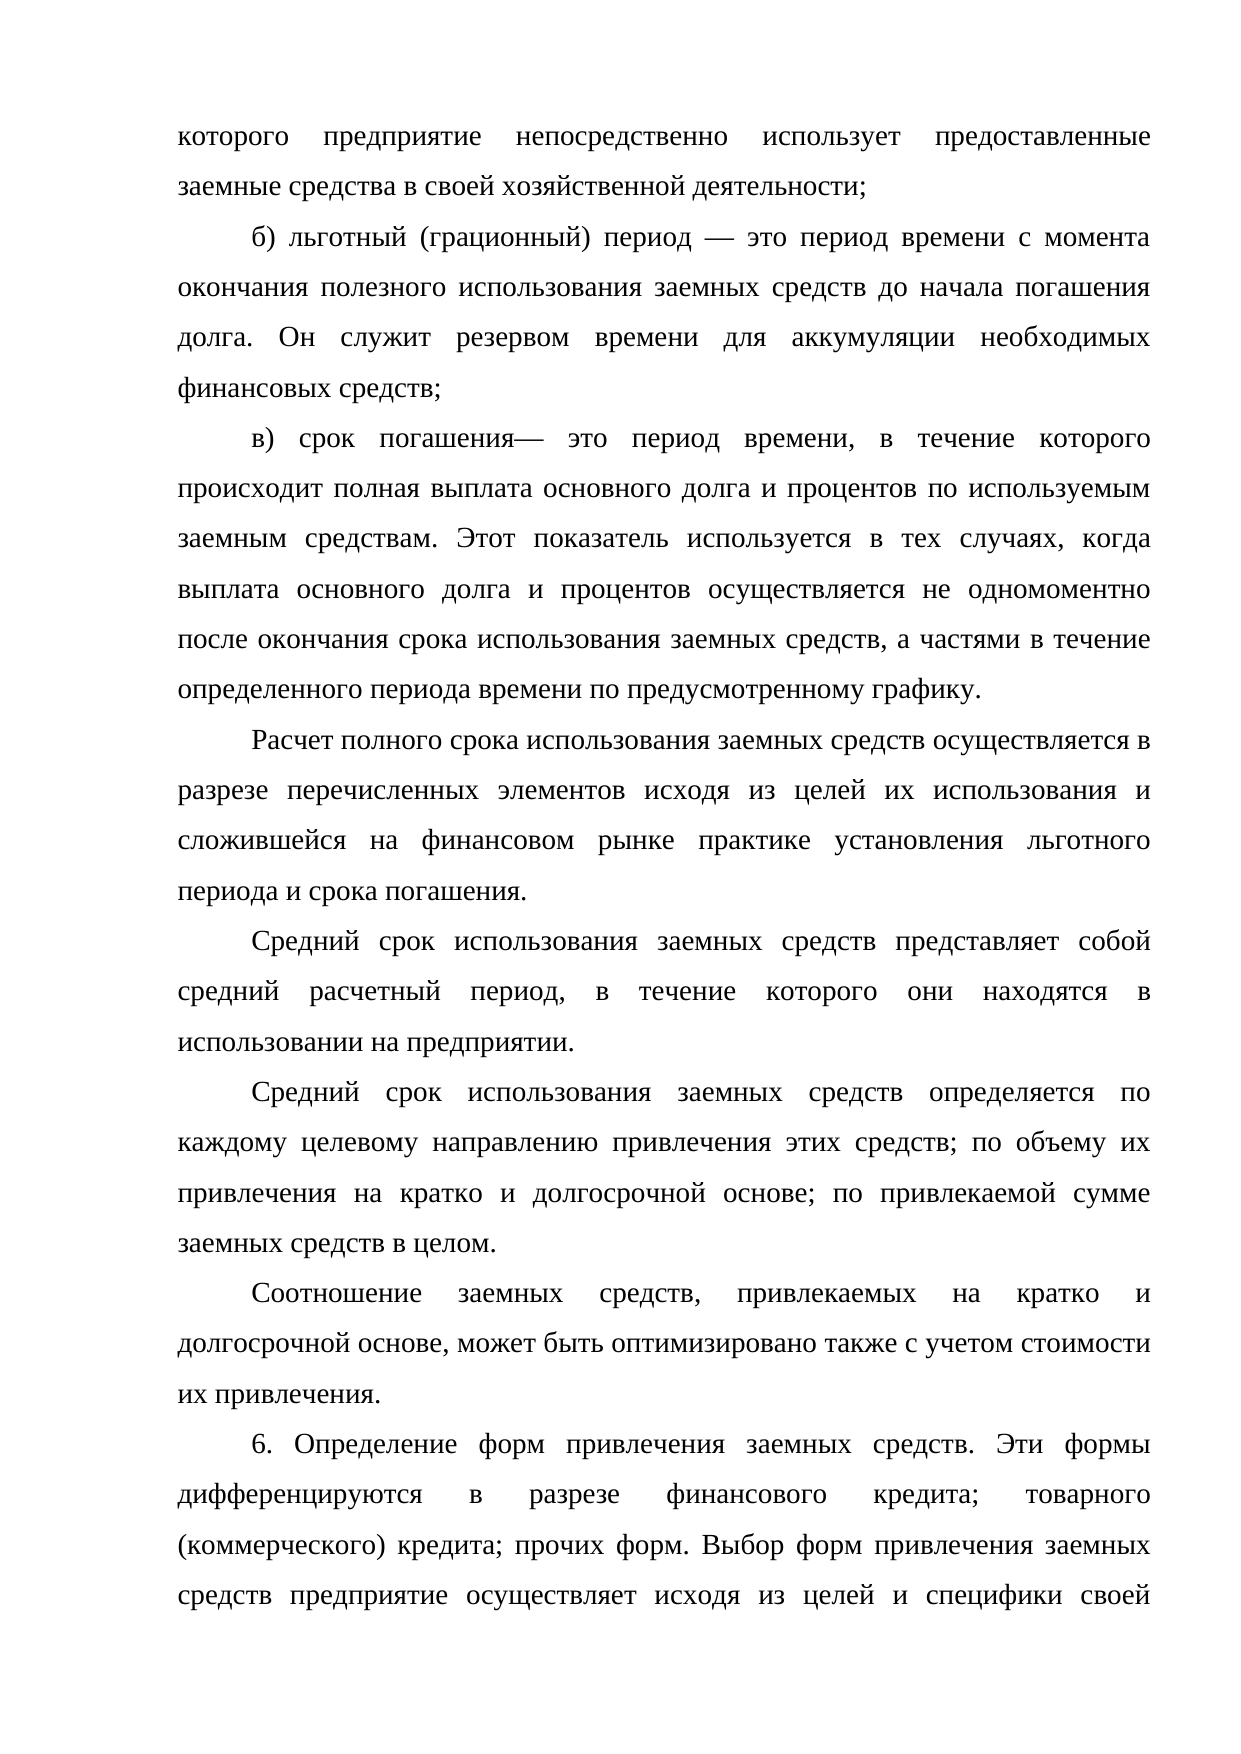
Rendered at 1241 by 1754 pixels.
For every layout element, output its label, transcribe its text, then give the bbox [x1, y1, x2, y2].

text Расчет полного срока использования заемных средств осуществляется в разрезе перечисленных элементов исходя из целей их использования и сложившейся на финансовом рынке практике установления льготного периода и срока погашения. [177, 722, 1152, 906]
text в) срок погашения— это период времени, в течение которого происходит полная выплата основного долга и процентов по используемым заемным средствам. Этот показатель используется в тех случаях, когда выплата основного долга и процентов осуществляется не одномоментно после окончания срока использования заемных средств, а частями в течение определенного периода времени по предусмотренному графику. [177, 420, 1152, 705]
text Средний срок использования заемных средств представляет собой средний расчетный период, в течение которого они находятся в использовании на предприятии. [177, 923, 1152, 1057]
text б) льготный (грационный) период — это период времени с момента окончания полезного использования заемных средств до начала погашения долга. Он служит резервом времени для аккумуляции необходимых финансовых средств; [177, 219, 1152, 403]
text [177, 118, 1152, 202]
text Средний срок использования заемных средств определяется по каждому целевому направлению привлечения этих средств; по объему их привлечения на кратко и долгосрочной основе; по привлекаемой сумме заемных средств в целом. [177, 1074, 1152, 1258]
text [177, 1426, 1152, 1611]
text Соотношение заемных средств, привлекаемых на кратко и долгосрочной основе, может быть оптимизировано также с учетом стоимости их привлечения. [177, 1275, 1152, 1409]
